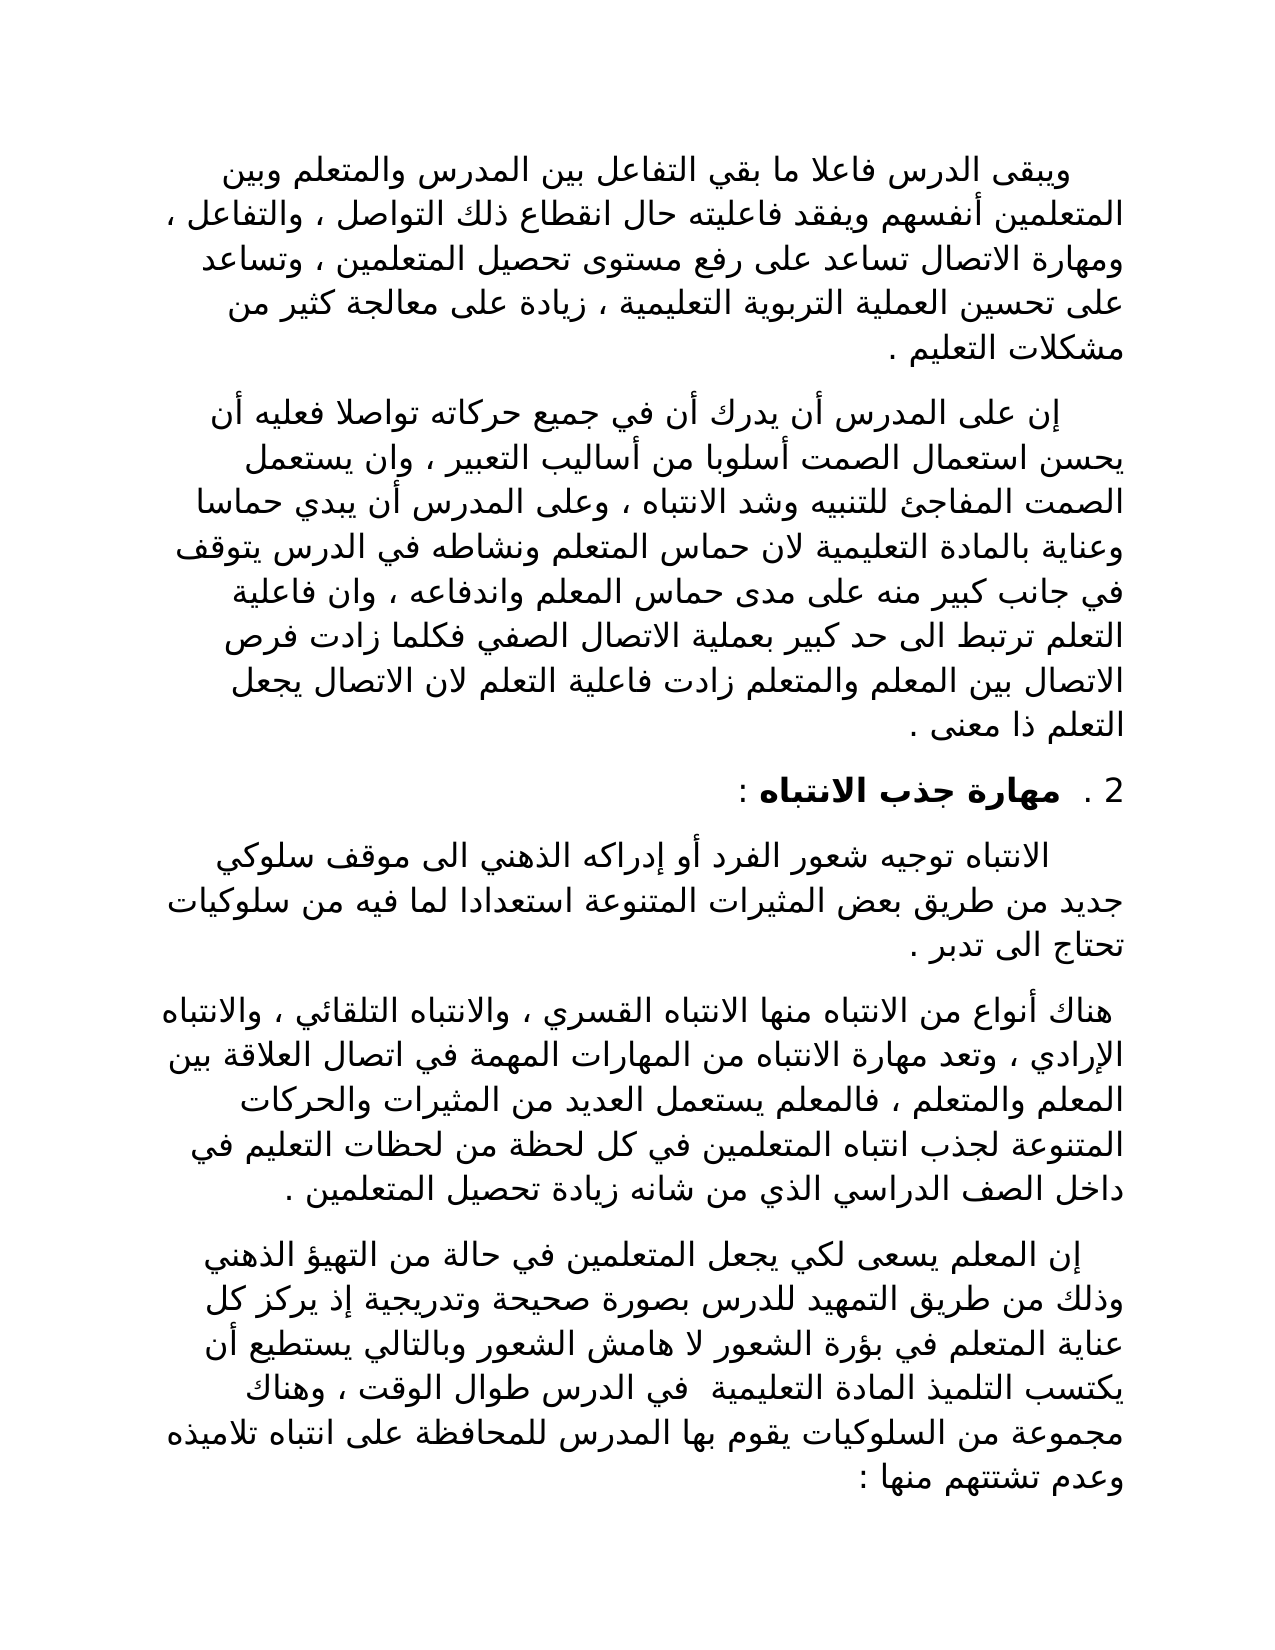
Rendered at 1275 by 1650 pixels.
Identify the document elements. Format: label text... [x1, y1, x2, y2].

text 2 . مهارة جذب الانتباه : [150, 771, 1125, 810]
text هناك أنواع من الانتباه منها الانتباه القسري ، والانتباه التلقائي ، والانتباه الإرادي ، وتعد مهارة الانتباه من المهارات المهمة في اتصال العلاقة بين المعلم والمتعلم ، فالمعلم يستعمل العديد من المثيرات والحركات المتنوعة لجذب انتباه المتعلمين في كل لحظة من لحظات التعليم في داخل الصف الدراسي الذي من شانه زيادة تحصيل المتعلمين . [150, 991, 1125, 1208]
text الانتباه توجيه شعور الفرد أو إدراكه الذهني الى موقف سلوكي جديد من طريق بعض المثيرات المتنوعة استعدادا لما فيه من سلوكيات تحتاج الى تدبر . [150, 837, 1125, 965]
text إن على المدرس أن يدرك أن في جميع حركاته تواصلا فعليه أن يحسن استعمال الصمت أسلوبا من أساليب التعبير ، وان يستعمل الصمت المفاجئ للتنبيه وشد الانتباه ، وعلى المدرس أن يبدي حماسا وعناية بالمادة التعليمية لان حماس المتعلم ونشاطه في الدرس يتوقف في جانب كبير منه على مدى حماس المعلم واندفاعه ، وان فاعلية التعلم ترتبط الى حد كبير بعملية الاتصال الصفي فكلما زادت فرص الاتصال بين المعلم والمتعلم زادت فاعلية التعلم لان الاتصال يجعل التعلم ذا معنى . [150, 394, 1125, 745]
text ويبقى الدرس فاعلا ما بقي التفاعل بين المدرس والمتعلم وبين المتعلمين أنفسهم ويفقد فاعليته حال انقطاع ذلك التواصل ، والتفاعل ، ومهارة الاتصال تساعد على رفع مستوى تحصيل المتعلمين ، وتساعد على تحسين العملية التربوية التعليمية ، زيادة على معالجة كثير من مشكلات التعليم . [150, 150, 1125, 367]
text إن المعلم يسعى لكي يجعل المتعلمين في حالة من التهيؤ الذهني وذلك من طريق التمهيد للدرس بصورة صحيحة وتدريجية إذ يركز كل عناية المتعلم في بؤرة الشعور لا هامش الشعور وبالتالي يستطيع أن يكتسب التلميذ المادة التعليمية في الدرس طوال الوقت ، وهناك مجموعة من السلوكيات يقوم بها المدرس للمحافظة على انتباه تلاميذه وعدم تشتتهم منها : [150, 1235, 1125, 1497]
